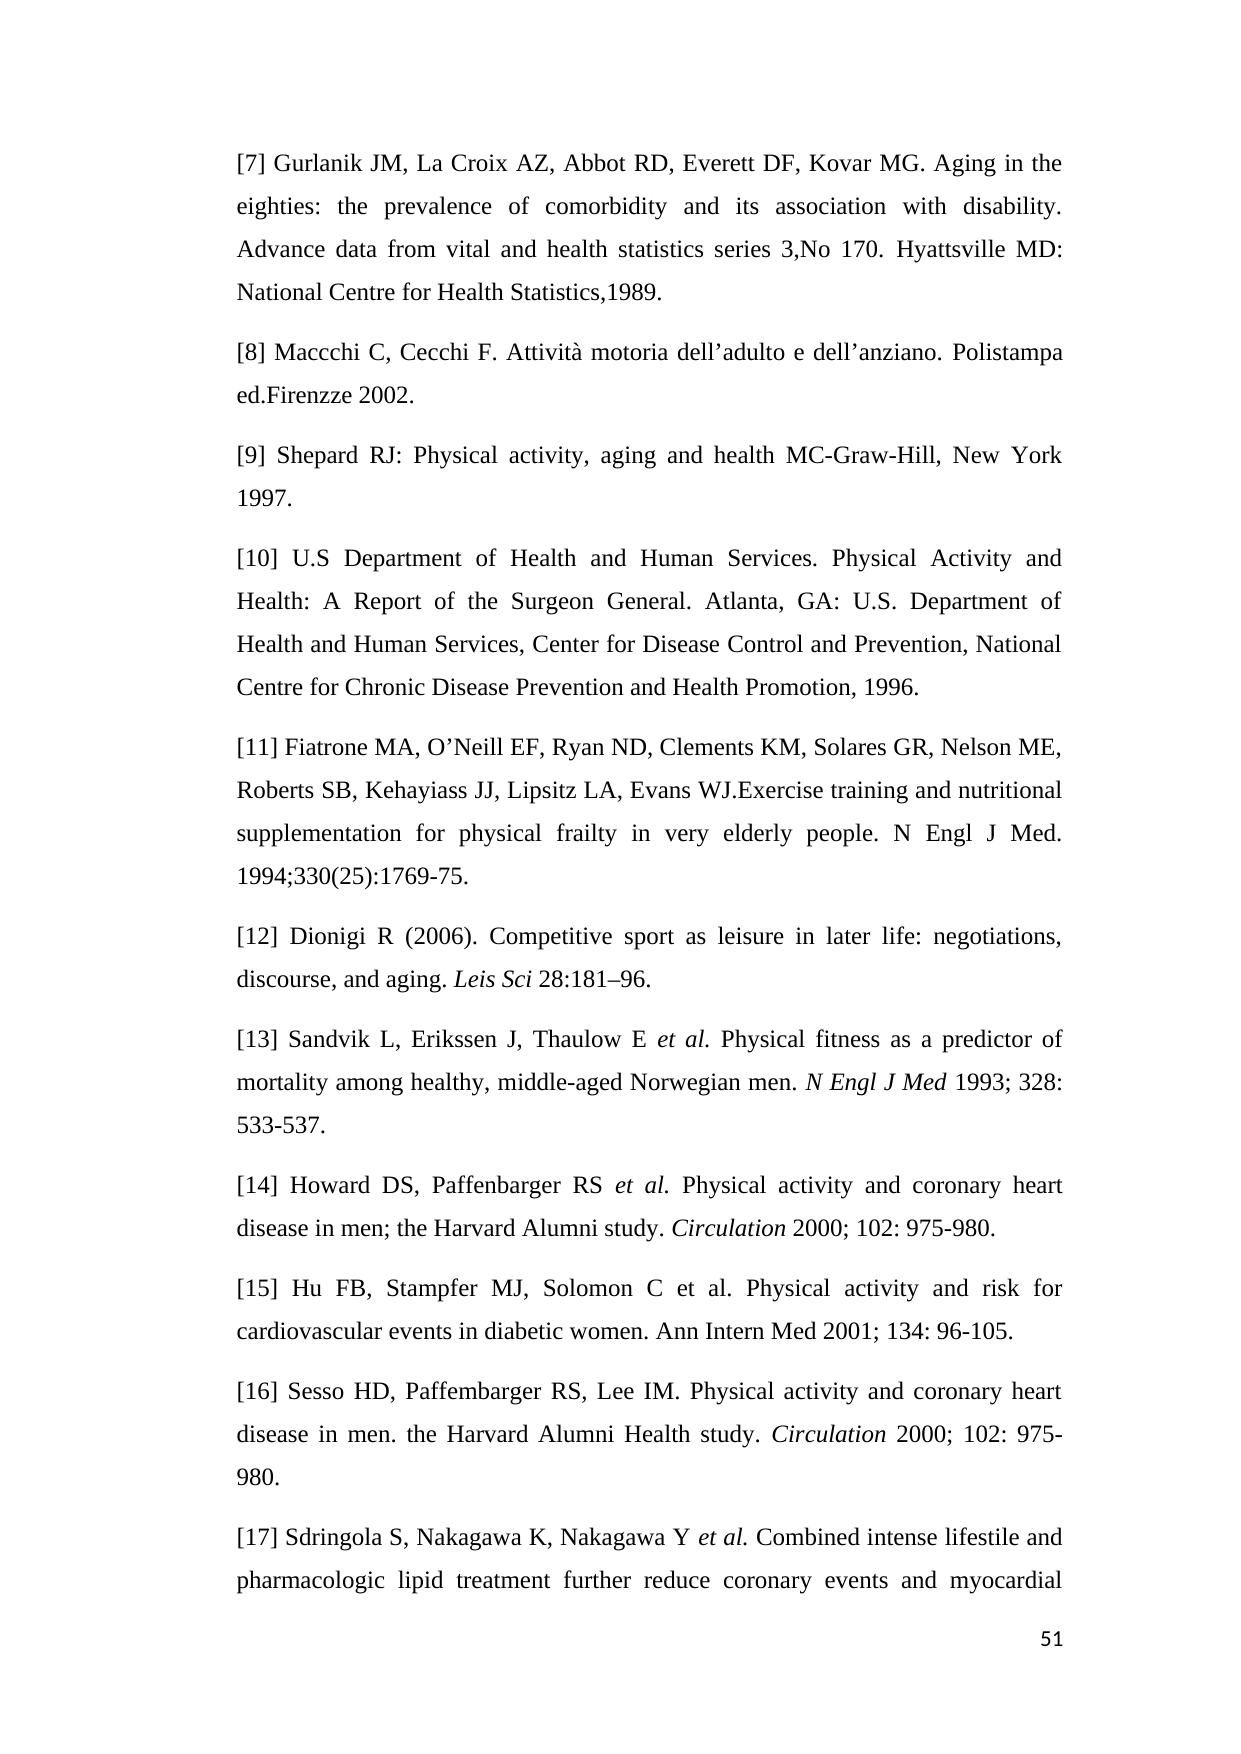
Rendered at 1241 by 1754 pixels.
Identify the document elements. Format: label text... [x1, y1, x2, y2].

text [13] Sandvik L, Erikssen J, Thaulow E et al. Physical fitness as a predictor of mortality among healthy, middle-aged Norwegian men. N Engl J Med 1993; 328: 533-537. [236, 1024, 1063, 1139]
text [10] U.S Department of Health and Human Services. Physical Activity and Health: A Report of the Surgeon General. Atlanta, GA: U.S. Department of Health and Human Services, Center for Disease Control and Prevention, National Centre for Chronic Disease Prevention and Health Promotion, 1996. [236, 543, 1063, 701]
text [8] Maccchi C, Cecchi F. Attività motoria dell’adulto e dell’anziano. Polistampa ed.Firenzze 2002. [236, 337, 1063, 409]
text [14] Howard DS, Paffenbarger RS et al. Physical activity and coronary heart disease in men; the Harvard Alumni study. Circulation 2000; 102: 975-980. [236, 1170, 1063, 1242]
text [16] Sesso HD, Paffembarger RS, Lee IM. Physical activity and coronary heart disease in men. the Harvard Alumni Health study. Circulation 2000; 102: 975-980. [236, 1376, 1063, 1491]
text [11] Fiatrone MA, O’Neill EF, Ryan ND, Clements KM, Solares GR, Nelson ME, Roberts SB, Kehayiass JJ, Lipsitz LA, Evans WJ.Exercise training and nutritional supplementation for physical frailty in very elderly people. N Engl J Med. 1994;330(25):1769-75. [236, 732, 1063, 890]
text [9] Shepard RJ: Physical activity, aging and health MC-Graw-Hill, New York 1997. [236, 440, 1063, 512]
text [15] Hu FB, Stampfer MJ, Solomon C et al. Physical activity and risk for cardiovascular events in diabetic women. Ann Intern Med 2001; 134: 96-105. [236, 1273, 1063, 1345]
text [12] Dionigi R (2006). Competitive sport as leisure in later life: negotiations, discourse, and aging. Leis Sci 28:181–96. [236, 921, 1063, 993]
text [7] Gurlanik JM, La Croix AZ, Abbot RD, Everett DF, Kovar MG. Aging in the eighties: the prevalence of comorbidity and its association with disability. Advance data from vital and health statistics series 3,No 170. Hyattsville MD: National Centre for Health Statistics,1989. [236, 148, 1063, 306]
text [236, 1522, 1063, 1594]
